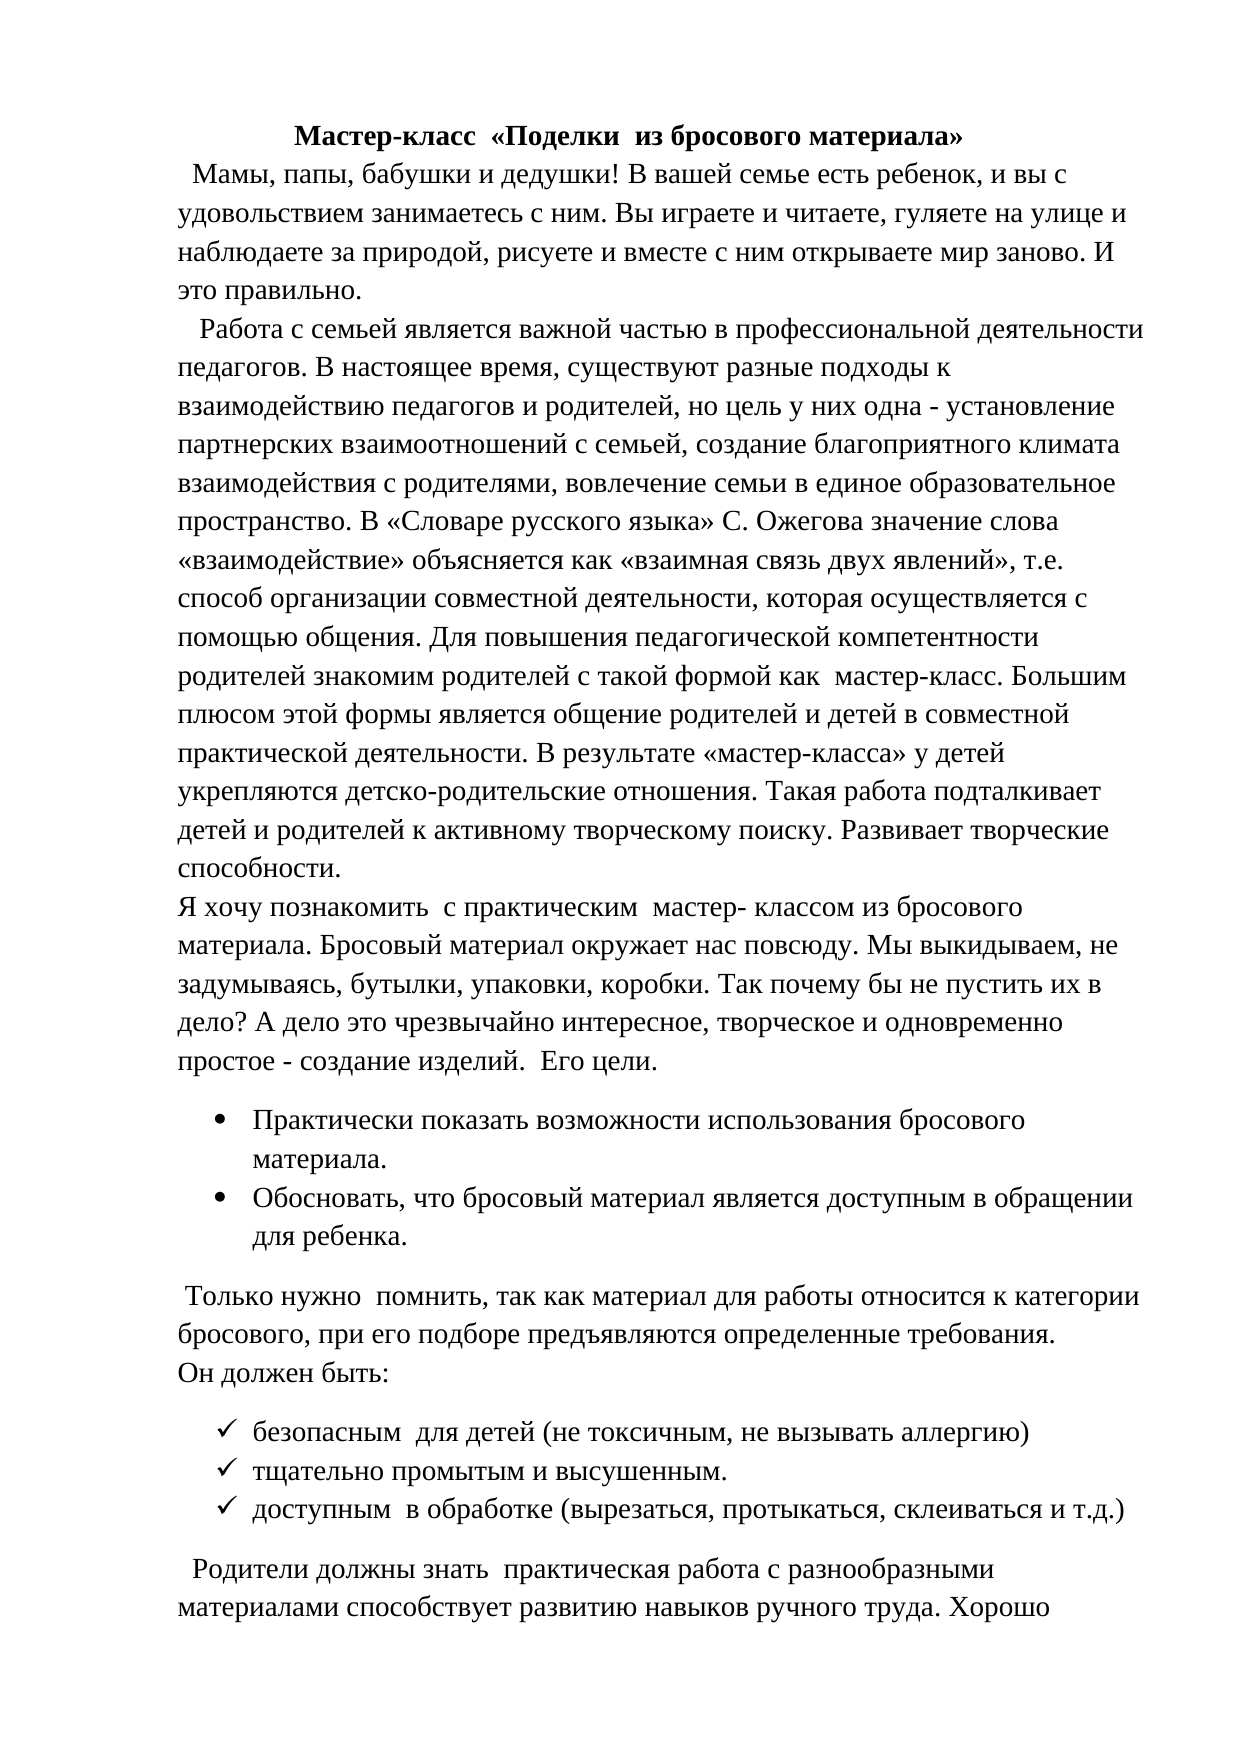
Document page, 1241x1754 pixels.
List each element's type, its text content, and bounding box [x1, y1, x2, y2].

list Обосновать, что бросовый материал является доступным в обращении для ребенка. [215, 1180, 1152, 1252]
text Я хочу познакомить с практическим мастер- классом из бросового материала. Бросовый материал окружает нас повсюду. Мы выкидываем, не задумываясь, бутылки, упаковки, коробки. Так почему бы не пустить их в дело? А дело это чрезвычайно интересное, творческое и одновременно простое - создание изделий. Его цели. [177, 889, 1152, 1077]
text Мамы, папы, бабушки и дедушки! В вашей семье есть ребенок, и вы с удовольствием занимаетесь с ним. Вы играете и читаете, гуляете на улице и наблюдаете за природой, рисуете и вместе с ним открываете мир заново. И это правильно. [177, 157, 1152, 306]
text Работа с семьей является важной частью в профессиональной деятельности педагогов. В настоящее время, существуют разные подходы к взаимодействию педагогов и родителей, но цель у них одна - установление партнерских взаимоотношений с семьей, создание благоприятного климата взаимодействия с родителями, вовлечение семьи в единое образовательное пространство. В «Словаре русского языка» С. Ожегова значение слова «взаимодействие» объясняется как «взаимная связь двух явлений», т.е. способ организации совместной деятельности, которая осуществляется с помощью общения. Для повышения педагогической компетентности родителей знакомим родителей с такой формой как мастер-класс. Большим плюсом этой формы является общение родителей и детей в совместной практической деятельности. В результате «мастер-класса» у детей укрепляются детско-родительские отношения. Такая работа подталкивает детей и родителей к активному творческому поиску. Развивает творческие способности. [177, 311, 1152, 884]
list доступным в обработке (вырезаться, протыкаться, склеиваться и т.д.) [215, 1491, 1152, 1525]
list безопасным для детей (не токсичным, не вызывать аллергию) [215, 1414, 1152, 1448]
text Он должен быть: [177, 1355, 1152, 1388]
list тщательно промытым и высушенным. [215, 1453, 1152, 1486]
text Мастер-класс «Поделки из бросового материала» [177, 118, 1152, 152]
list Практически показать возможности использования бросового материала. [215, 1102, 1152, 1175]
text Только нужно помнить, так как материал для работы относится к категории бросового, при его подборе предъявляются определенные требования. [177, 1278, 1152, 1350]
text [177, 1551, 1152, 1623]
